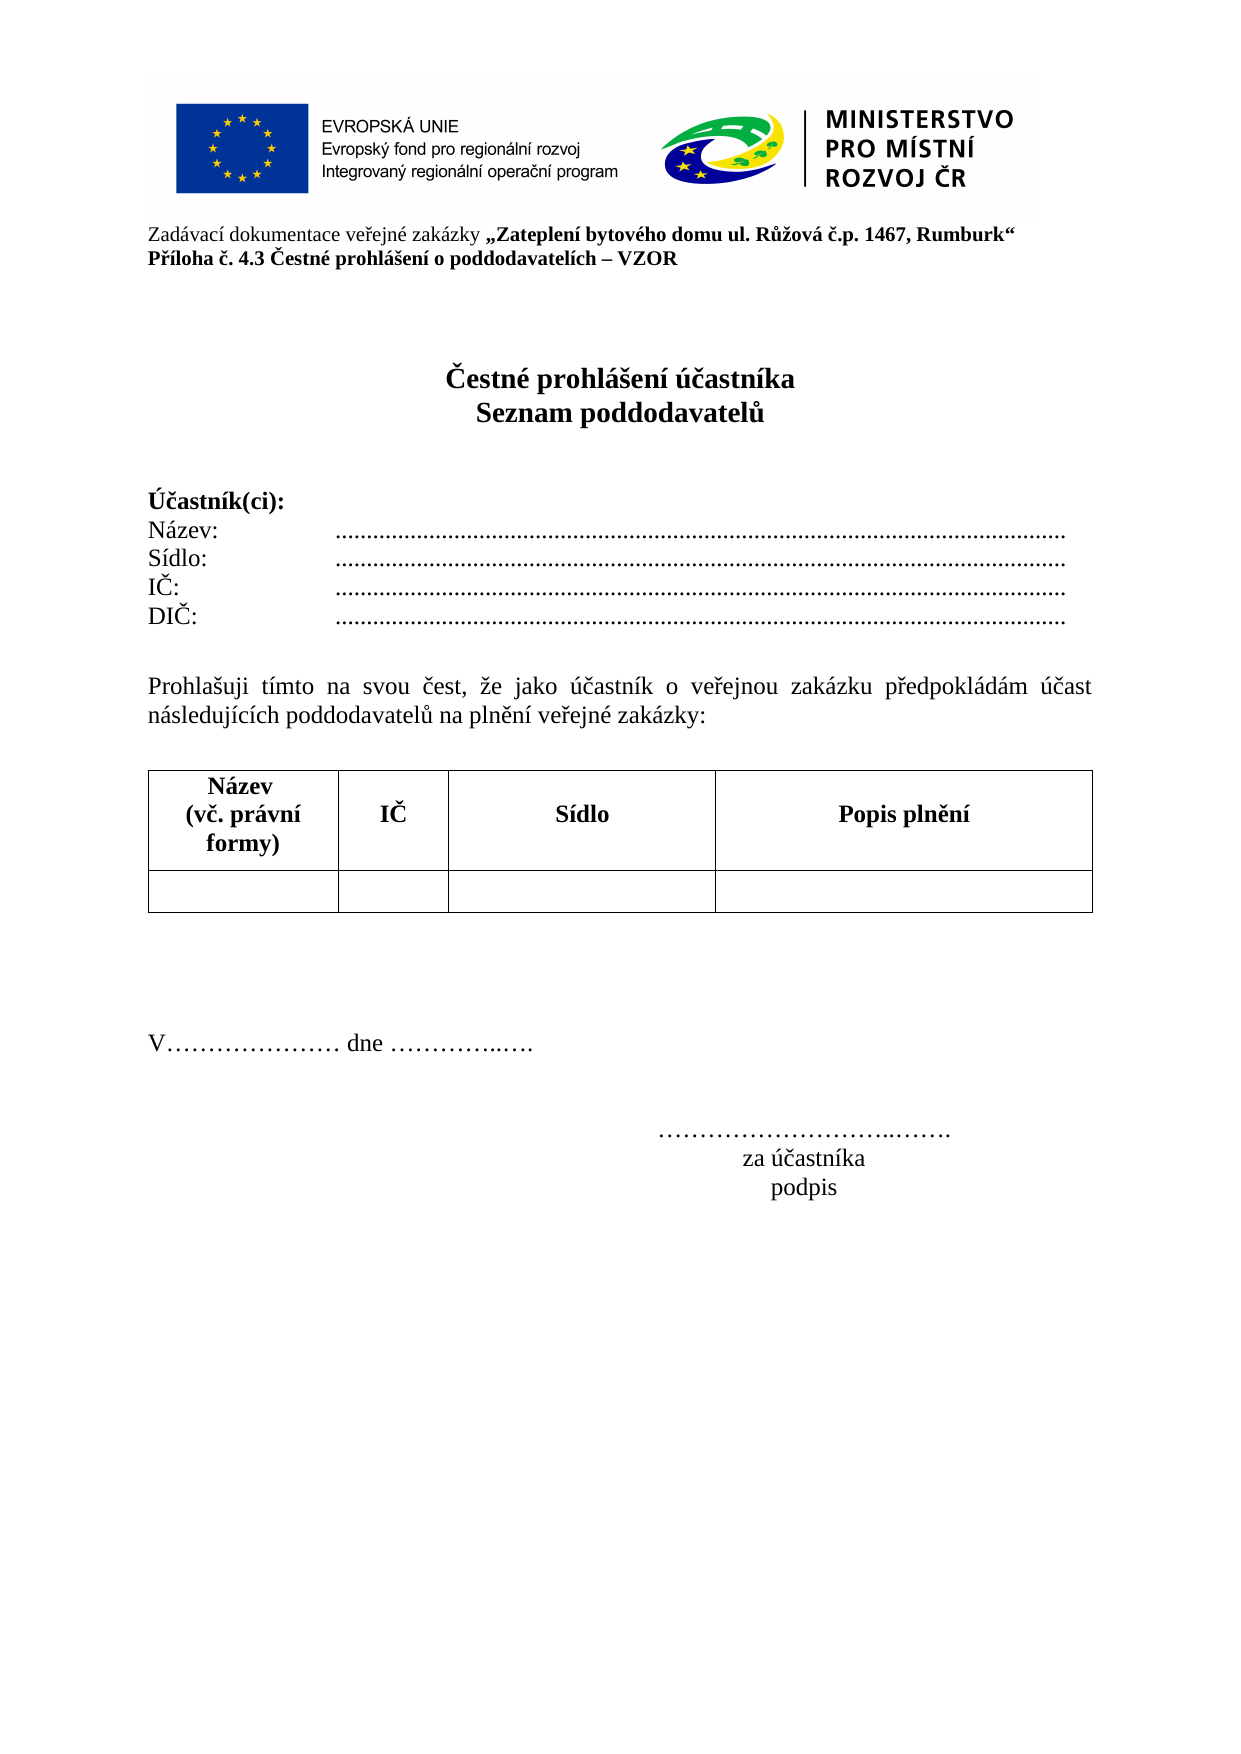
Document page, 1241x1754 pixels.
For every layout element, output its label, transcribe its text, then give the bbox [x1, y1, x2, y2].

table_header Sídlo [449, 771, 715, 869]
text Název: [148, 515, 1093, 543]
text podpis [148, 1172, 1093, 1200]
table_cell [449, 871, 715, 912]
picture [147, 73, 1042, 223]
text DIČ: [148, 601, 1093, 630]
text za účastníka [148, 1143, 1093, 1172]
table_header Popis plnění [716, 771, 1092, 869]
list Prohlašuji tímto na svou čest, že jako účastník o veřejnou zakázku předpokládám účast následujících poddodavatelů na plnění veřejné zakázky: [148, 671, 1093, 728]
table_header Název (vč. právní formy) [149, 771, 338, 869]
table_header IČ [339, 771, 448, 869]
text V………………… dne …………..…. [148, 1028, 1093, 1057]
text Seznam poddodavatelů [148, 395, 1093, 428]
table_cell [149, 871, 338, 912]
text Účastník(ci): [148, 486, 1093, 515]
text IČ: [148, 572, 1093, 601]
text ………………………..……. [148, 1114, 1093, 1143]
table_cell [339, 871, 448, 912]
text Čestné prohlášení účastníka [148, 361, 1093, 395]
text Sídlo: [148, 543, 1093, 572]
table_cell [716, 871, 1092, 912]
